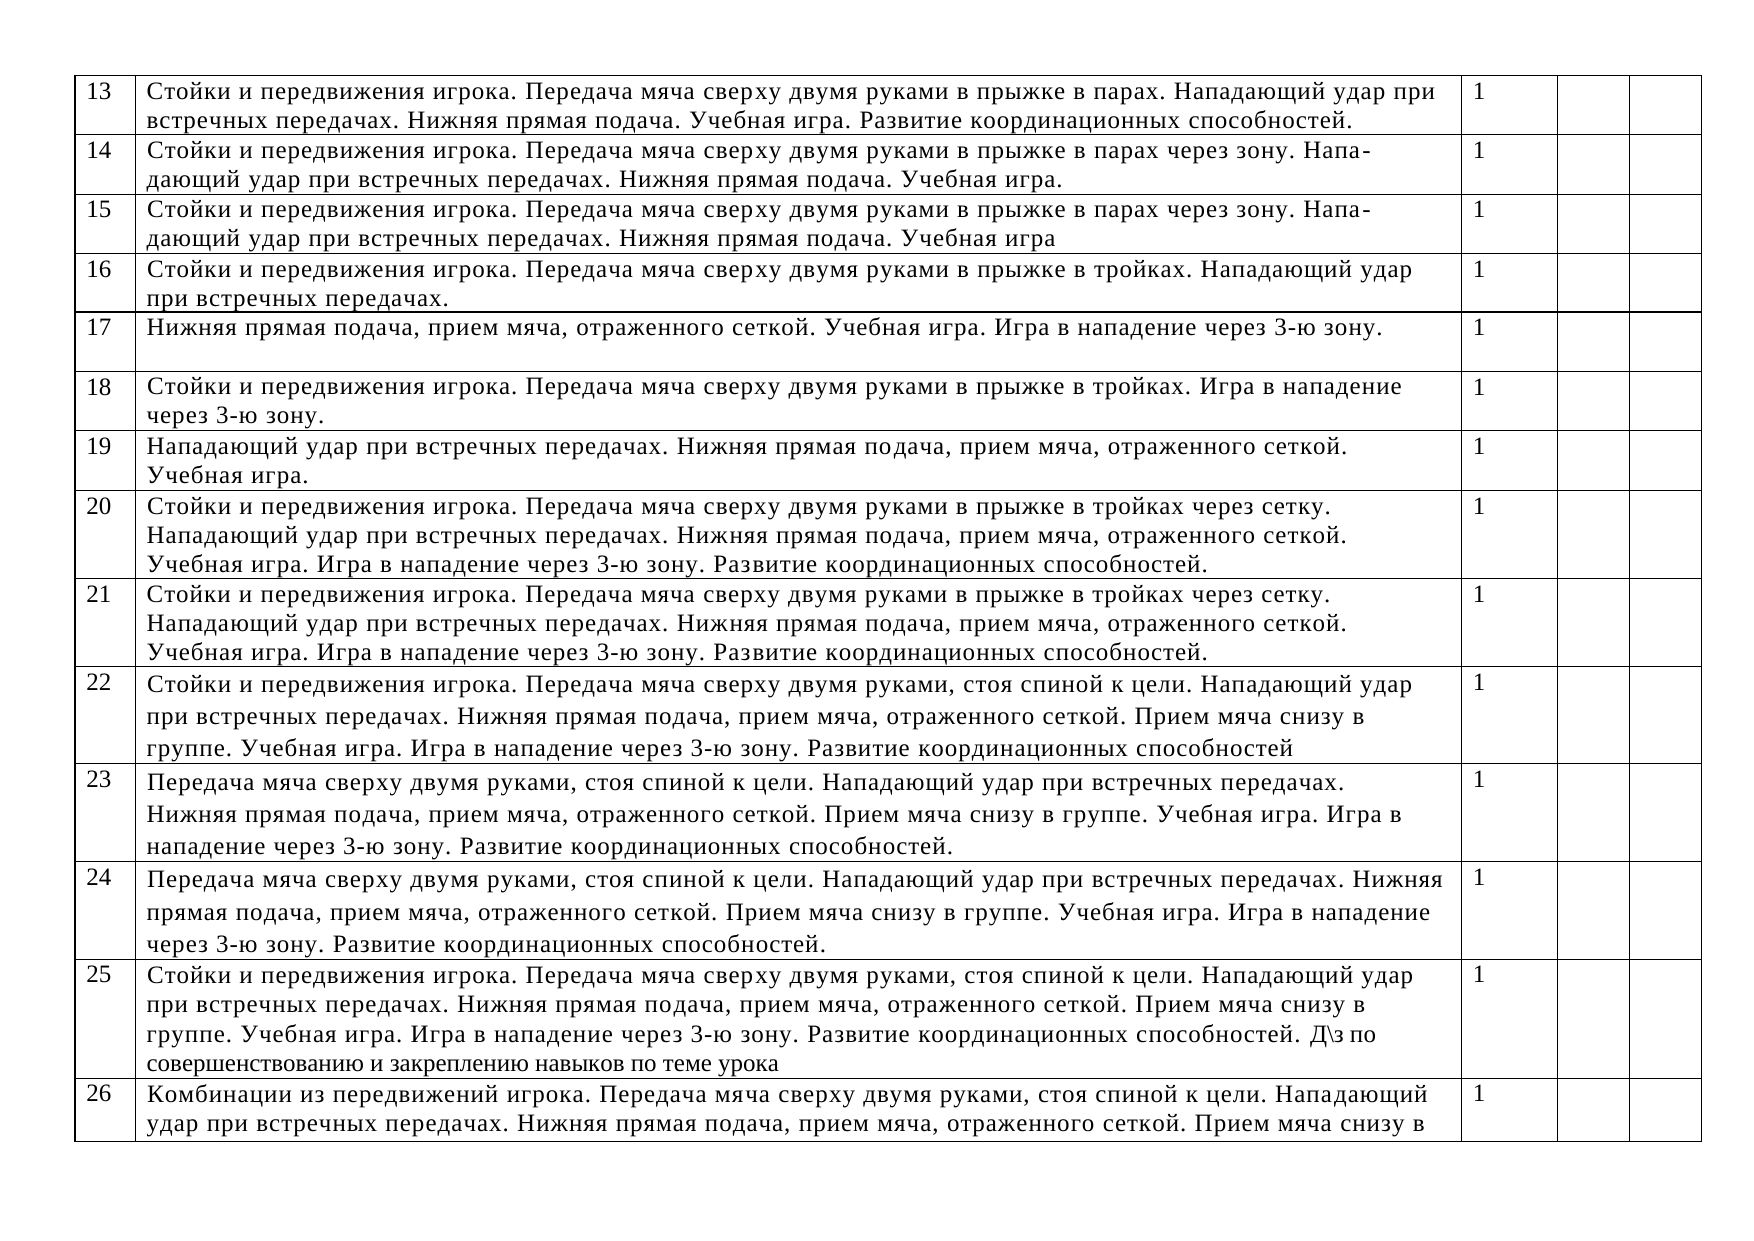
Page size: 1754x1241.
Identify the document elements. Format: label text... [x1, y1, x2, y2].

table_cell [1630, 372, 1701, 430]
table_cell [1630, 491, 1701, 578]
table_cell [1630, 667, 1701, 763]
table_cell 1 [1462, 667, 1557, 763]
table_cell [1558, 431, 1629, 490]
table_cell [1630, 764, 1701, 861]
table_cell [1630, 76, 1701, 134]
table_cell [1630, 862, 1701, 958]
table_cell [1558, 960, 1629, 1077]
table_cell 16 [76, 254, 135, 311]
table_cell 18 [76, 372, 135, 430]
table_cell 1 [1462, 195, 1557, 253]
table_cell [1558, 135, 1629, 193]
table_cell Нападающий удар при встречных передачах. Нижняя прямая подача, прием мяча, отраженного сеткой. Учебная игра. [136, 431, 1461, 490]
table_cell Нижняя прямая подача, прием мяча, отраженного сеткой. Учебная игра. Игра в нападение через 3-ю зону. [136, 313, 1461, 371]
table_cell 1 [1462, 76, 1557, 134]
table_cell [1558, 862, 1629, 958]
table_cell [1630, 579, 1701, 666]
table_cell Стойки и передвижения игрока. Передача мяча сверху двумя руками в прыжке в парах. Нападающий удар при встречных передачах. Нижняя прямая подача. Учебная игра. Развитие координационных способностей. [136, 76, 1461, 134]
table_cell [1630, 195, 1701, 253]
table_cell [1558, 1079, 1629, 1141]
table_cell [1558, 491, 1629, 578]
table_cell 23 [76, 764, 135, 861]
table_cell Стойки и передвижения игрока. Передача мяча сверху двумя руками в прыжке в тройках через сетку. Нападающий удар при встречных передачах. Нижняя прямая подача, прием мяча, отраженного сеткой. Учебная игра. Игра в нападение через 3-ю зону. Развитие координационных способностей. [136, 491, 1461, 578]
table_cell [1558, 254, 1629, 311]
table_cell [1558, 76, 1629, 134]
table_cell [1630, 254, 1701, 311]
table_cell 1 [1462, 1079, 1557, 1141]
table_cell Стойки и передвижения игрока. Передача мяча сверху двумя руками, стоя спиной к цели. Нападающий удар при встречных передачах. Нижняя прямая подача, прием мяча, отраженного сеткой. Прием мяча снизу в группе. Учебная игра. Игра в нападение через 3-ю зону. Развитие координационных способностей. Д\з по совершенствованию и закреплению навыков по теме урока [136, 960, 1461, 1077]
table_cell [1558, 195, 1629, 253]
table_cell 17 [76, 313, 135, 371]
table_cell 1 [1462, 313, 1557, 371]
table_cell 1 [1462, 579, 1557, 666]
table_cell [1558, 764, 1629, 861]
table_cell Передача мяча сверху двумя руками, стоя спиной к цели. Нападающий удар при встречных передачах. Нижняя прямая подача, прием мяча, отраженного сеткой. Прием мяча снизу в группе. Учебная игра. Игра в нападение через 3-ю зону. Развитие координационных способностей. [136, 862, 1461, 958]
table_cell [1558, 313, 1629, 371]
table_cell Стойки и передвижения игрока. Передача мяча сверху двумя руками в прыжке в тройках. Нападающий удар при встречных передачах. [136, 254, 1461, 311]
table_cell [136, 1079, 1461, 1141]
table_cell 24 [76, 862, 135, 958]
table_cell [1630, 135, 1701, 193]
table_cell 22 [76, 667, 135, 763]
table_cell Стойки и передвижения игрока. Передача мяча сверху двумя руками в прыжке в тройках через сетку. Нападающий удар при встречных передачах. Нижняя прямая подача, прием мяча, отраженного сеткой. Учебная игра. Игра в нападение через 3-ю зону. Развитие координационных способностей. [136, 579, 1461, 666]
table_cell 13 [76, 76, 135, 134]
table_cell [1630, 313, 1701, 371]
table_cell 19 [76, 431, 135, 490]
table_cell Стойки и передвижения игрока. Передача мяча сверху двумя руками в прыжке в парах через зону. Нападающий удар при встречных передачах. Нижняя прямая подача. Учебная игра [136, 195, 1461, 253]
table_cell 25 [76, 960, 135, 1077]
table_cell 1 [1462, 491, 1557, 578]
table_cell Передача мяча сверху двумя руками, стоя спиной к цели. Нападающий удар при встречных передачах. Нижняя прямая подача, прием мяча, отраженного сеткой. Прием мяча снизу в группе. Учебная игра. Игра в нападение через 3-ю зону. Развитие координационных способностей. [136, 764, 1461, 861]
table_cell 1 [1462, 960, 1557, 1077]
table_cell 14 [76, 135, 135, 193]
table_cell 1 [1462, 764, 1557, 861]
table_cell 1 [1462, 372, 1557, 430]
table_cell 15 [76, 195, 135, 253]
table_cell 20 [76, 491, 135, 578]
table_cell [1558, 579, 1629, 666]
table_cell Стойки и передвижения игрока. Передача мяча сверху двумя руками в прыжке в парах через зону. Нападающий удар при встречных передачах. Нижняя прямая подача. Учебная игра. [136, 135, 1461, 193]
table_cell 1 [1462, 254, 1557, 311]
table_cell [1558, 667, 1629, 763]
table_cell 21 [76, 579, 135, 666]
table_cell Стойки и передвижения игрока. Передача мяча сверху двумя руками в прыжке в тройках. Игра в нападение через 3-ю зону. [136, 372, 1461, 430]
table_cell 1 [1462, 431, 1557, 490]
table_cell Стойки и передвижения игрока. Передача мяча сверху двумя руками, стоя спиной к цели. Нападающий удар при встречных передачах. Нижняя прямая подача, прием мяча, отраженного сеткой. Прием мяча снизу в группе. Учебная игра. Игра в нападение через 3-ю зону. Развитие координационных способностей [136, 667, 1461, 763]
table_cell 1 [1462, 135, 1557, 193]
table_cell [1558, 372, 1629, 430]
table_cell [1630, 960, 1701, 1077]
table_cell 26 [76, 1079, 135, 1141]
table_cell [1630, 431, 1701, 490]
table_cell 1 [1462, 862, 1557, 958]
table_cell [1630, 1079, 1701, 1141]
